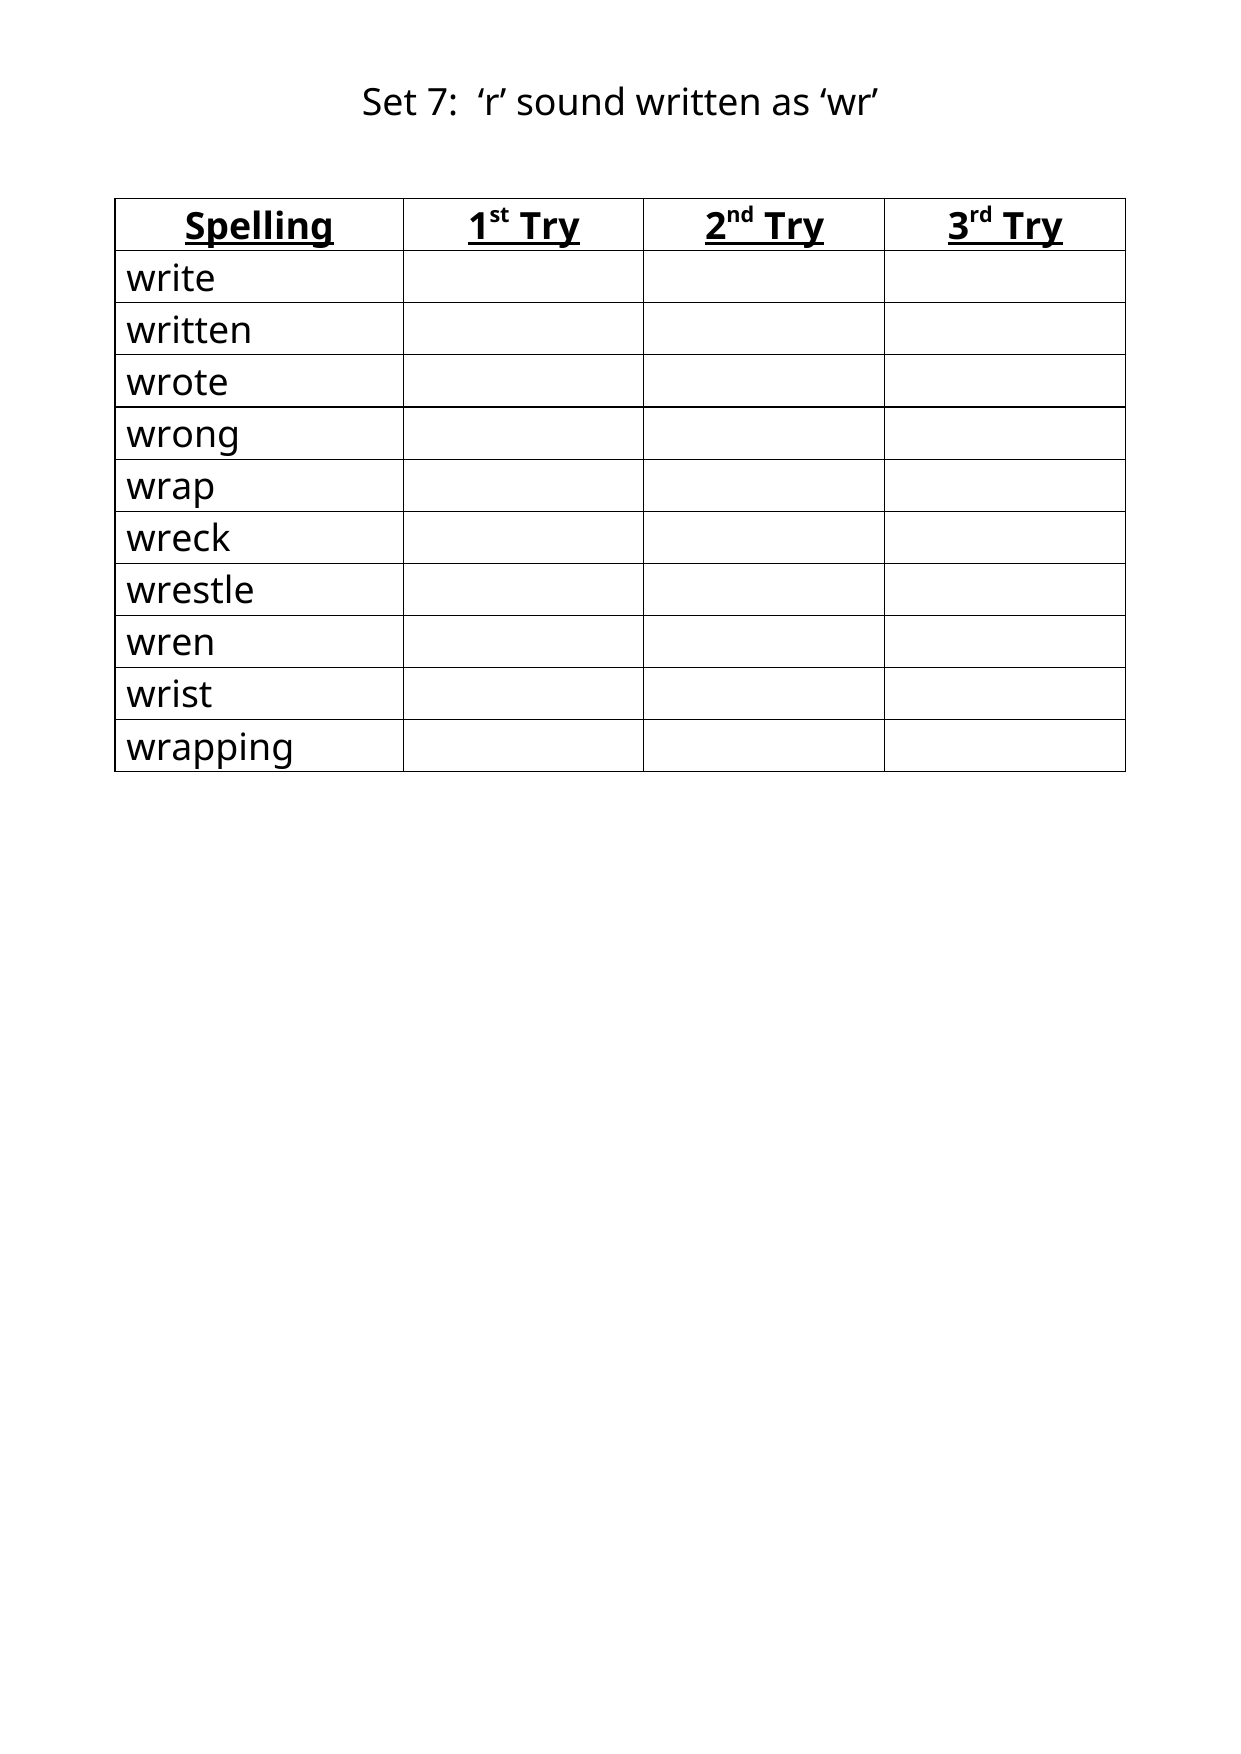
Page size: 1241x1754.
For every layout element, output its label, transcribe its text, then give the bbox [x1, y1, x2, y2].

table_cell [885, 251, 1125, 302]
table_cell [885, 720, 1125, 771]
table_cell [644, 408, 884, 458]
table_cell [644, 512, 884, 563]
table_cell [885, 303, 1125, 354]
table_cell [644, 564, 884, 615]
table_cell [644, 251, 884, 302]
table_header 1st Try [404, 199, 643, 250]
table_cell [404, 564, 643, 615]
table_cell [885, 564, 1125, 615]
table_cell wrong [116, 408, 403, 458]
table_cell wren [116, 616, 403, 667]
table_cell [644, 303, 884, 354]
table_cell wrist [116, 668, 403, 719]
table_cell [404, 460, 643, 511]
table_cell written [116, 303, 403, 354]
table_cell wrap [116, 460, 403, 511]
table_cell [644, 616, 884, 667]
table_cell [404, 616, 643, 667]
table_cell wreck [116, 512, 403, 563]
table_header 2nd Try [644, 199, 884, 250]
table_cell [885, 616, 1125, 667]
table_header 3rd Try [885, 199, 1125, 250]
table_cell [644, 355, 884, 406]
table_cell [885, 355, 1125, 406]
table_cell [404, 303, 643, 354]
table_cell [885, 512, 1125, 563]
table_cell [404, 668, 643, 719]
table_cell [404, 408, 643, 458]
table_cell [404, 512, 643, 563]
table_cell [885, 408, 1125, 458]
table_cell [404, 251, 643, 302]
table_cell [404, 355, 643, 406]
table_cell [644, 460, 884, 511]
table_cell [404, 720, 643, 771]
table_header Spelling [116, 199, 403, 250]
table_cell [885, 460, 1125, 511]
table_cell [885, 668, 1125, 719]
table_cell write [116, 251, 403, 302]
table_cell [644, 668, 884, 719]
table_cell [644, 720, 884, 771]
text Set 7: ‘r’ sound written as ‘wr’ [75, 75, 1165, 126]
table_cell wrestle [116, 564, 403, 615]
table_cell wrote [116, 355, 403, 406]
table_cell wrapping [116, 720, 403, 771]
